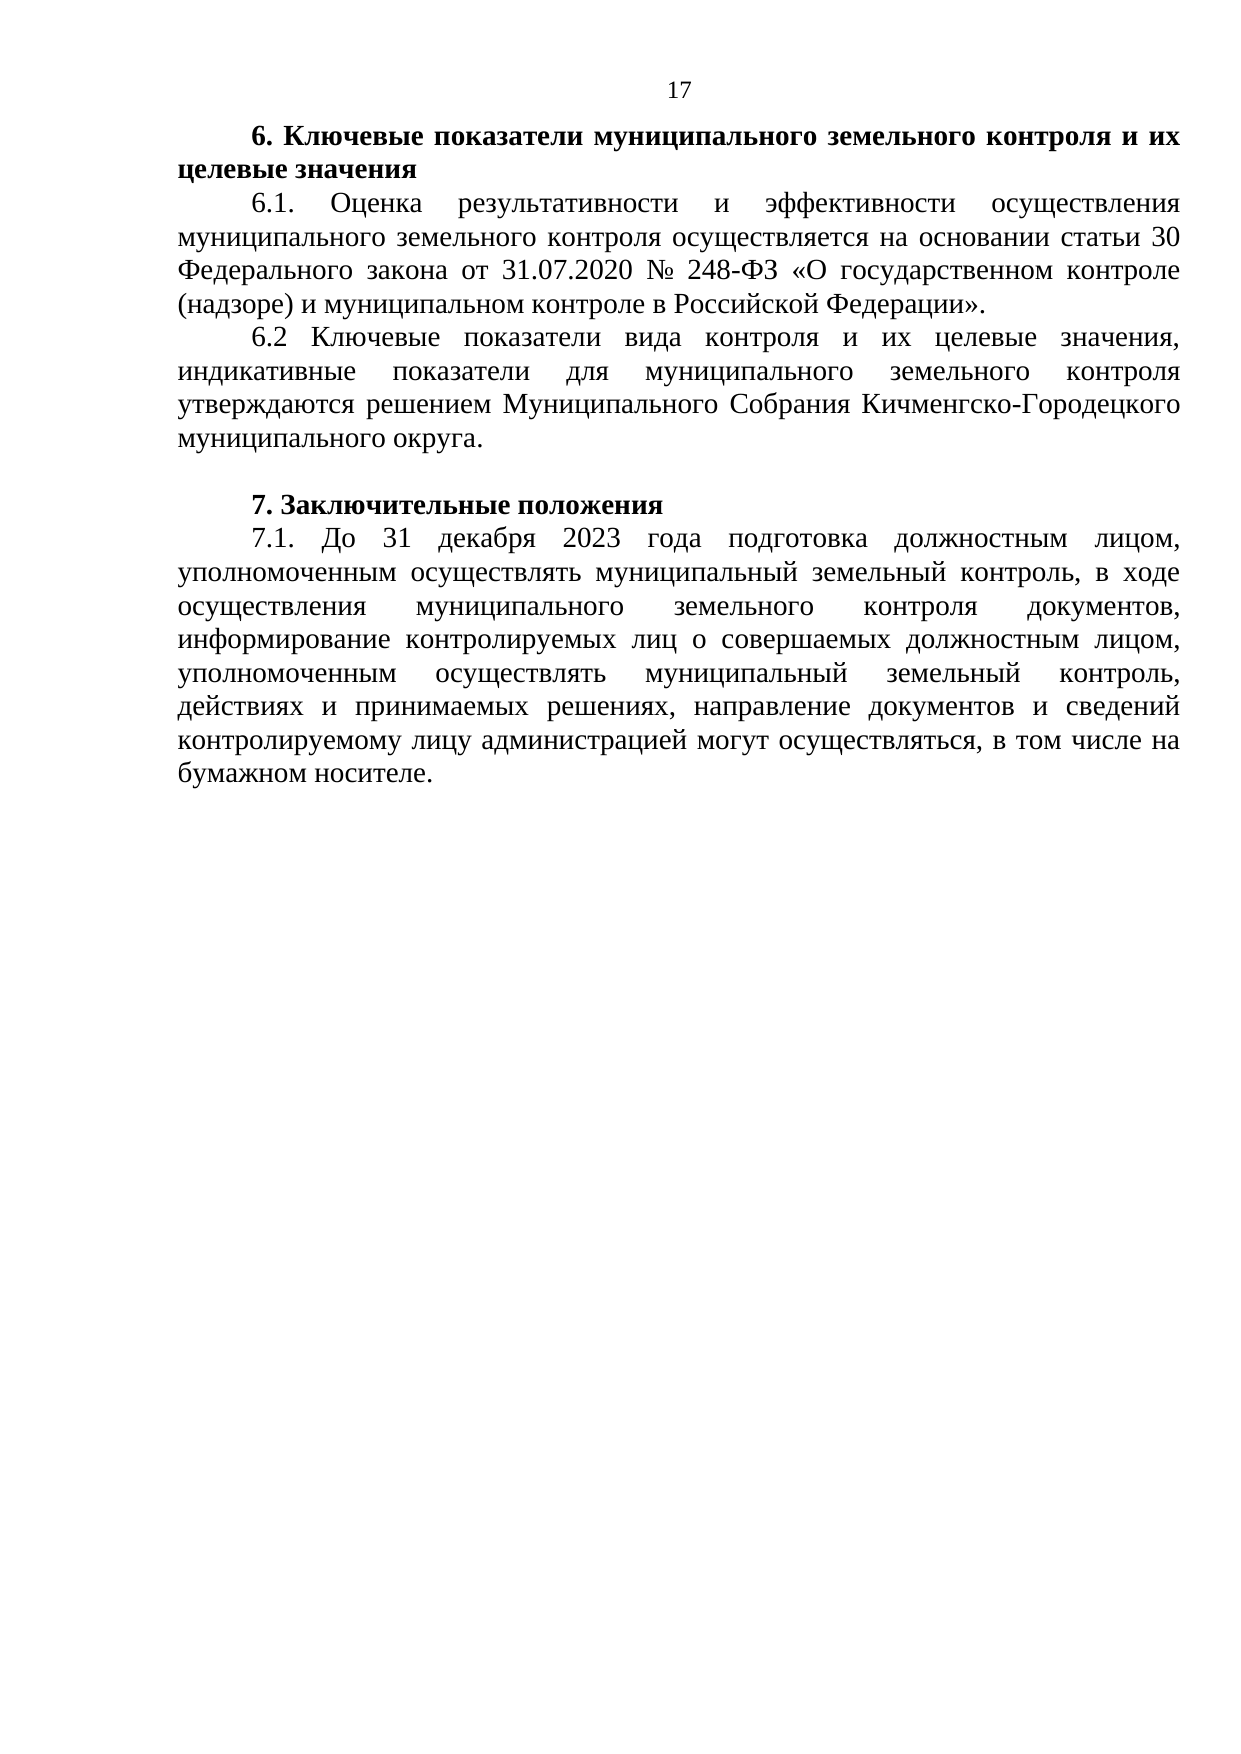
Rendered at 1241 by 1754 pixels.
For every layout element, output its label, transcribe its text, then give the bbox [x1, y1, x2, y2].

text 6.2 Ключевые показатели вида контроля и их целевые значения, индикативные показатели для муниципального земельного контроля утверждаются решением Муниципального Собрания Кичменгско-Городецкого муниципального округа. [177, 319, 1181, 453]
text 6.1. Оценка результативности и эффективности осуществления муниципального земельного контроля осуществляется на основании статьи 30 Федерального закона от 31.07.2020 № 248-ФЗ «О государственном контроле (надзоре) и муниципальном контроле в Российской Федерации». [177, 185, 1181, 319]
text 7.1. До 31 декабря 2023 года подготовка должностным лицом, уполномоченным осуществлять муниципальный земельный контроль, в ходе осуществления муниципального земельного контроля документов, информирование контролируемых лиц о совершаемых должностным лицом, уполномоченным осуществлять муниципальный земельный контроль, действиях и принимаемых решениях, направление документов и сведений контролируемому лицу администрацией могут осуществляться, в том числе на бумажном носителе. [177, 521, 1181, 789]
text 7. Заключительные положения [177, 487, 1181, 521]
text 6. Ключевые показатели муниципального земельного контроля и их целевые значения [177, 118, 1181, 185]
